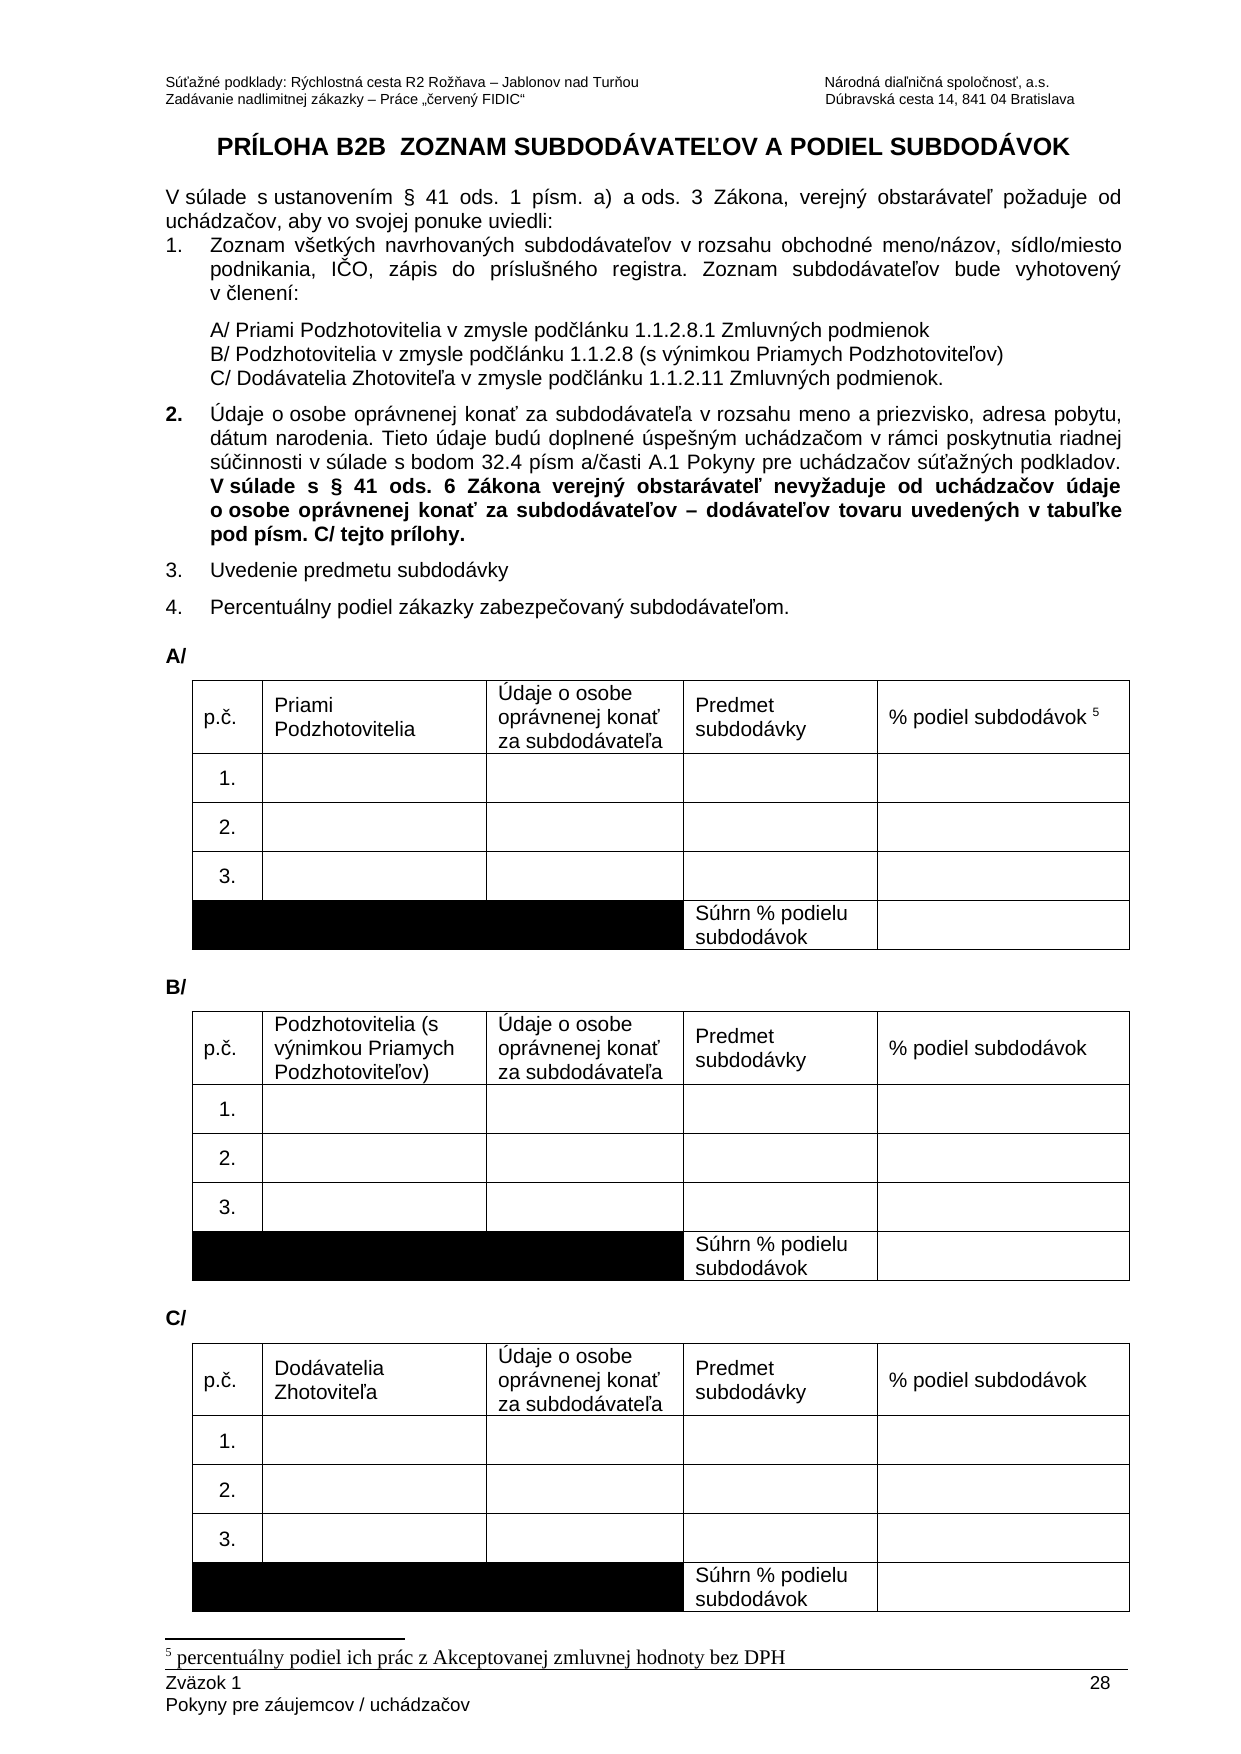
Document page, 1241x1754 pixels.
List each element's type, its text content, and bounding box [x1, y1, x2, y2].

table_cell 1. [193, 1416, 262, 1464]
table_cell [193, 1563, 683, 1611]
table_cell [487, 1085, 683, 1133]
list Zoznam všetkých navrhovaných subdodávateľov v rozsahu obchodné meno/názov, sídlo/miesto podnikania, IČO, zápis do príslušného registra. Zoznam subdodávateľov bude vyhotovený v členení: [165, 233, 1122, 305]
table_cell Súhrn % podielu subdodávok [684, 1563, 877, 1611]
table_cell Súhrn % podielu subdodávok [684, 1232, 877, 1280]
table_cell [684, 1465, 877, 1513]
table_cell [487, 754, 683, 802]
text A/ Priami Podzhotovitelia v zmysle podčlánku 1.1.2.8.1 Zmluvných podmienok [210, 317, 1122, 341]
table_cell [684, 1183, 877, 1231]
text C/ [165, 1306, 1122, 1330]
table_cell [487, 1416, 683, 1464]
table_cell [684, 803, 877, 851]
table_cell [487, 1514, 683, 1562]
table_cell [878, 1465, 1129, 1513]
table_cell [684, 1134, 877, 1182]
table_cell [487, 803, 683, 851]
table_cell [487, 1465, 683, 1513]
table_cell [263, 1416, 486, 1464]
table_cell [878, 1416, 1129, 1464]
table_cell [193, 1232, 683, 1280]
table_cell [263, 852, 486, 900]
text A/ [165, 643, 1122, 667]
table_header % podiel subdodávok [878, 681, 1129, 753]
table_cell [684, 1085, 877, 1133]
table_cell 2. [193, 1134, 262, 1182]
table_header Údaje o osobe oprávnenej konať za subdodávateľa [487, 681, 683, 753]
table_cell [878, 1085, 1129, 1133]
table_header Podzhotovitelia (s výnimkou Priamych Podzhotoviteľov) [263, 1012, 486, 1084]
table_header % podiel subdodávok [878, 1012, 1129, 1084]
table_cell [878, 1232, 1129, 1280]
table_cell [878, 1563, 1129, 1611]
table_cell [684, 754, 877, 802]
table_cell [878, 1134, 1129, 1182]
table_header Dodávatelia Zhotoviteľa [263, 1344, 486, 1415]
text C/ Dodávatelia Zhotoviteľa v zmysle podčlánku 1.1.2.11 Zmluvných podmienok. [210, 365, 1122, 389]
table_cell 3. [193, 1183, 262, 1231]
table_header Predmet subdodávky [684, 1344, 877, 1415]
table_cell [684, 1416, 877, 1464]
table_cell [487, 852, 683, 900]
table_cell [193, 901, 683, 949]
table_header Údaje o osobe oprávnenej konať za subdodávateľa [487, 1012, 683, 1084]
table_cell [878, 1183, 1129, 1231]
table_cell 3. [193, 1514, 262, 1562]
text B/ [165, 975, 1122, 999]
table_cell [684, 852, 877, 900]
table_cell [263, 1465, 486, 1513]
table_cell [263, 1134, 486, 1182]
list Údaje o osobe oprávnenej konať za subdodávateľa v rozsahu meno a priezvisko, adresa pobytu, dátum narodenia. Tieto údaje budú doplnené úspešným uchádzačom v rámci poskytnutia riadnej súčinnosti v súlade s bodom 32.4 písm a/časti A.1 Pokyny pre uchádzačov súťažných podkladov. V súlade s § 41 ods. 6 Zákona verejný obstarávateľ nevyžaduje od uchádzačov údaje o osobe oprávnenej konať za subdodávateľov – dodávateľov tovaru uvedených v tabuľke pod písm. C/ tejto prílohy. [165, 402, 1122, 546]
text Príloha b2B Zoznam subdodávateľov a podiel subdodávok [165, 131, 1122, 160]
table_cell [487, 1183, 683, 1231]
table_header Priami Podzhotovitelia [263, 681, 486, 753]
table_header Predmet subdodávky [684, 1012, 877, 1084]
table_cell [878, 901, 1129, 949]
table_header Údaje o osobe oprávnenej konať za subdodávateľa [487, 1344, 683, 1415]
text V súlade s ustanovením § 41 ods. 1 písm. a) a ods. 3 Zákona, verejný obstarávateľ požaduje od uchádzačov, aby vo svojej ponuke uviedli: [165, 185, 1122, 233]
table_header % podiel subdodávok [878, 1344, 1129, 1415]
table_cell [878, 852, 1129, 900]
text B/ Podzhotovitelia v zmysle podčlánku 1.1.2.8 (s výnimkou Priamych Podzhotoviteľov) [210, 341, 1122, 365]
table_header Predmet subdodávky [684, 681, 877, 753]
table_cell [684, 1514, 877, 1562]
table_header p.č. [193, 1344, 262, 1415]
table_cell 1. [193, 1085, 262, 1133]
table_cell [263, 1085, 486, 1133]
list Uvedenie predmetu subdodávky [165, 558, 1122, 582]
table_cell [263, 1183, 486, 1231]
table_cell 2. [193, 1465, 262, 1513]
table_cell 3. [193, 852, 262, 900]
table_cell [878, 754, 1129, 802]
table_cell [878, 1514, 1129, 1562]
table_cell [263, 1514, 486, 1562]
table_cell [487, 1134, 683, 1182]
table_cell [263, 754, 486, 802]
list Percentuálny podiel zákazky zabezpečovaný subdodávateľom. [165, 594, 1122, 618]
table_header p.č. [193, 681, 262, 753]
table_cell [263, 803, 486, 851]
table_cell [878, 803, 1129, 851]
table_cell 2. [193, 803, 262, 851]
table_cell 1. [193, 754, 262, 802]
table_header p.č. [193, 1012, 262, 1084]
table_cell Súhrn % podielu subdodávok [684, 901, 877, 949]
